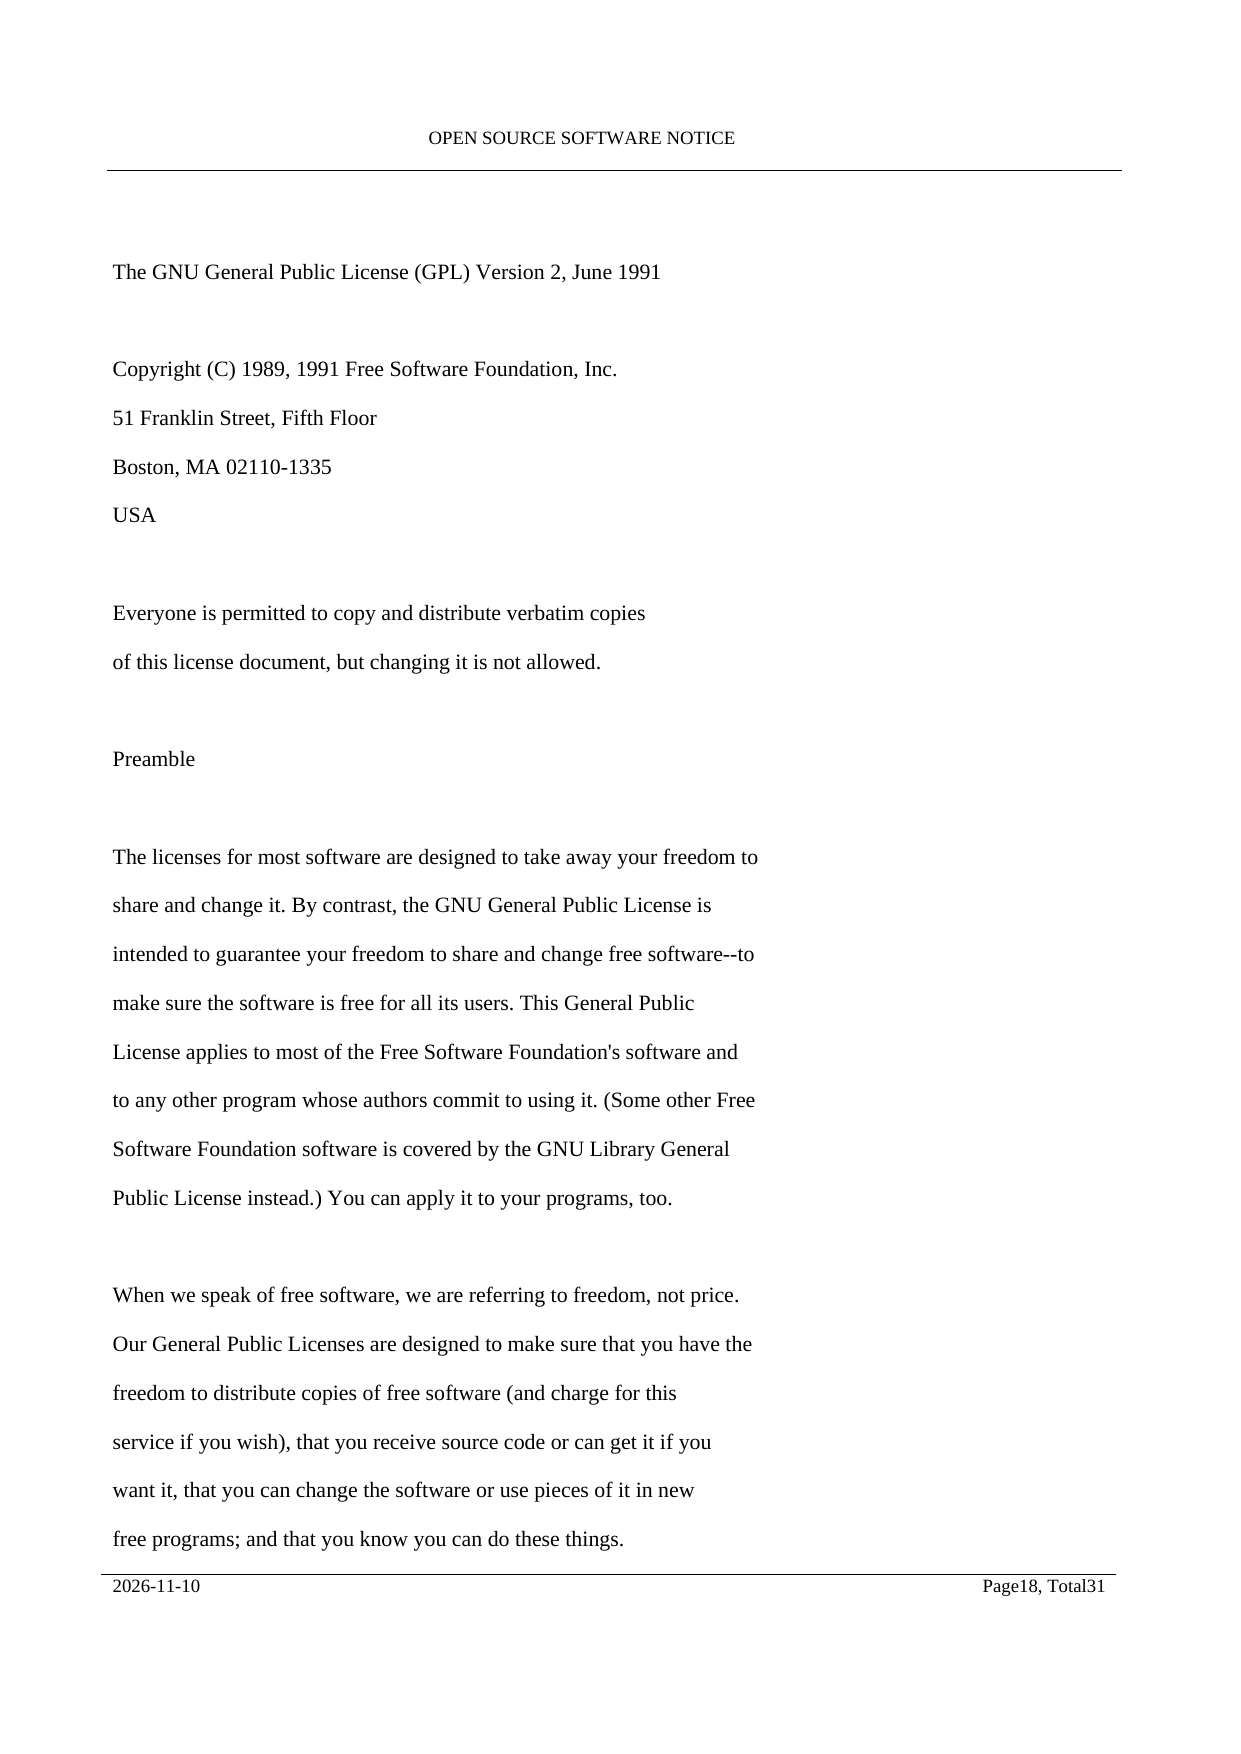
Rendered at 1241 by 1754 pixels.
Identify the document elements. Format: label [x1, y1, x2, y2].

text [112, 206, 1128, 1555]
